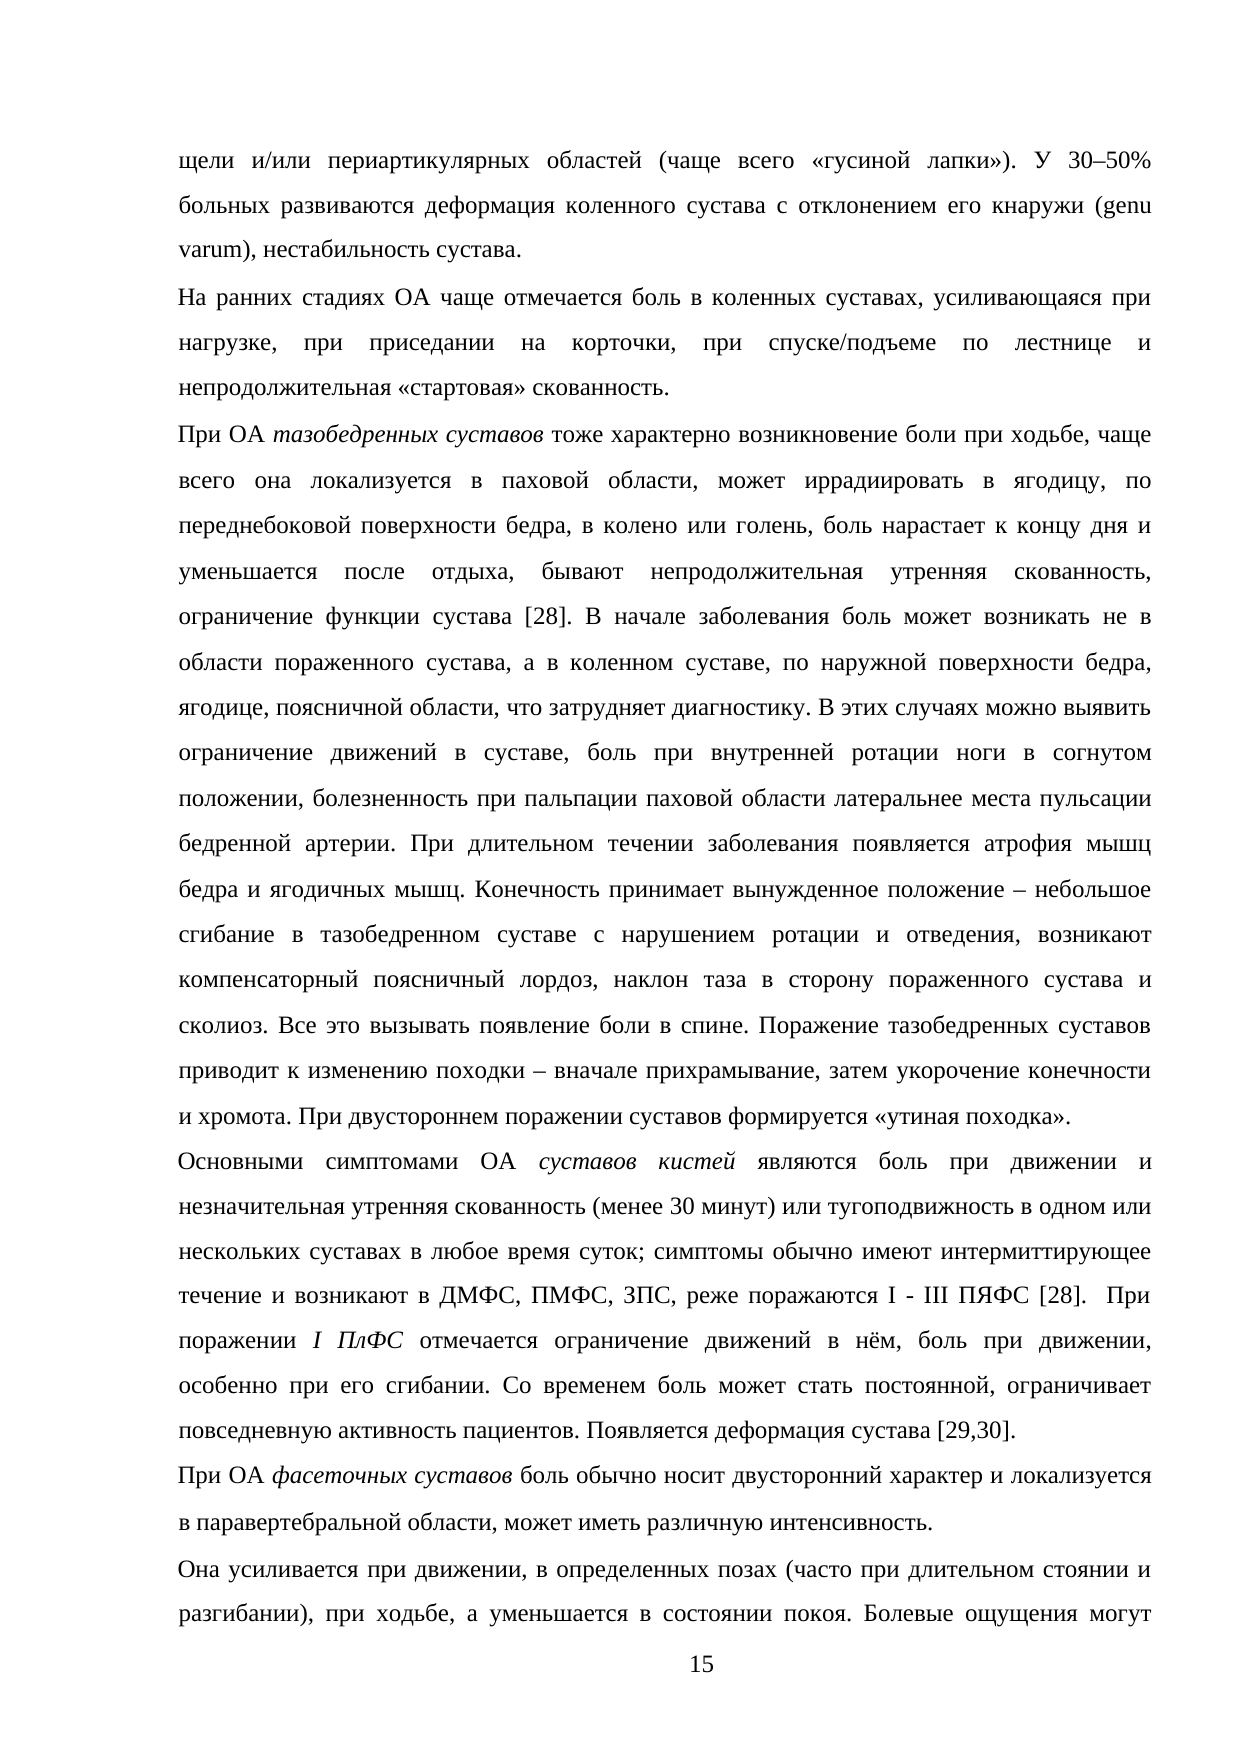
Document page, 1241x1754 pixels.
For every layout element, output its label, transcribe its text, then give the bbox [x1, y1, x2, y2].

text Основными симптомами ОА суставов кистей являются боль при движении и незначительная утренняя скованность (менее 30 минут) или тугоподвижность в одном или нескольких суставах в любое время суток; симптомы обычно имеют интермиттирующее течение и возникают в ДМФС, ПМФС, ЗПС, реже поражаются I - III ПЯФС [28]. При поражении I ПлФС отмечается ограничение движений в нём, боль при движении, особенно при его сгибании. Со временем боль может стать постоянной, ограничивает повседневную активность пациентов. Появляется деформация сустава [29,30]. [177, 1146, 1153, 1444]
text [177, 146, 1153, 263]
text На ранних стадиях ОА чаще отмечается боль в коленных суставах, усиливающаяся при нагрузке, при приседании на корточки, при спуске/подъеме по лестнице и непродолжительная «стартовая» скованность. [177, 282, 1153, 401]
text При ОА тазобедренных суставов тоже характерно возникновение боли при ходьбе, чаще всего она локализуется в паховой области, может иррадиировать в ягодицу, по переднебоковой поверхности бедра, в колено или голень, боль нарастает к концу дня и уменьшается после отдыха, бывают непродолжительная утренняя скованность, ограничение функции сустава [28]. В начале заболевания боль может возникать не в области пораженного сустава, а в коленном суставе, по наружной поверхности бедра, ягодице, поясничной области, что затрудняет диагностику. В этих случаях можно выявить ограничение движений в суставе, боль при внутренней ротации ноги в согнутом положении, болезненность при пальпации паховой области латеральнее места пульсации бедренной артерии. При длительном течении заболевания появляется атрофия мышц бедра и ягодичных мышц. Конечность принимает вынужденное положение – небольшое сгибание в тазобедренном суставе с нарушением ротации и отведения, возникают компенсаторный поясничный лордоз, наклон таза в сторону пораженного сустава и сколиоз. Все это вызывать появление боли в спине. Поражение тазобедренных суставов приводит к изменению походки – вначале прихрамывание, затем укорочение конечности и хромота. При двустороннем поражении суставов формируется «утиная походка». [177, 419, 1153, 1129]
text При ОА фасеточных суставов боль обычно носит двусторонний характер и локализуется в паравертебральной области, может иметь различную интенсивность. [177, 1460, 1153, 1536]
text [177, 1554, 1153, 1627]
